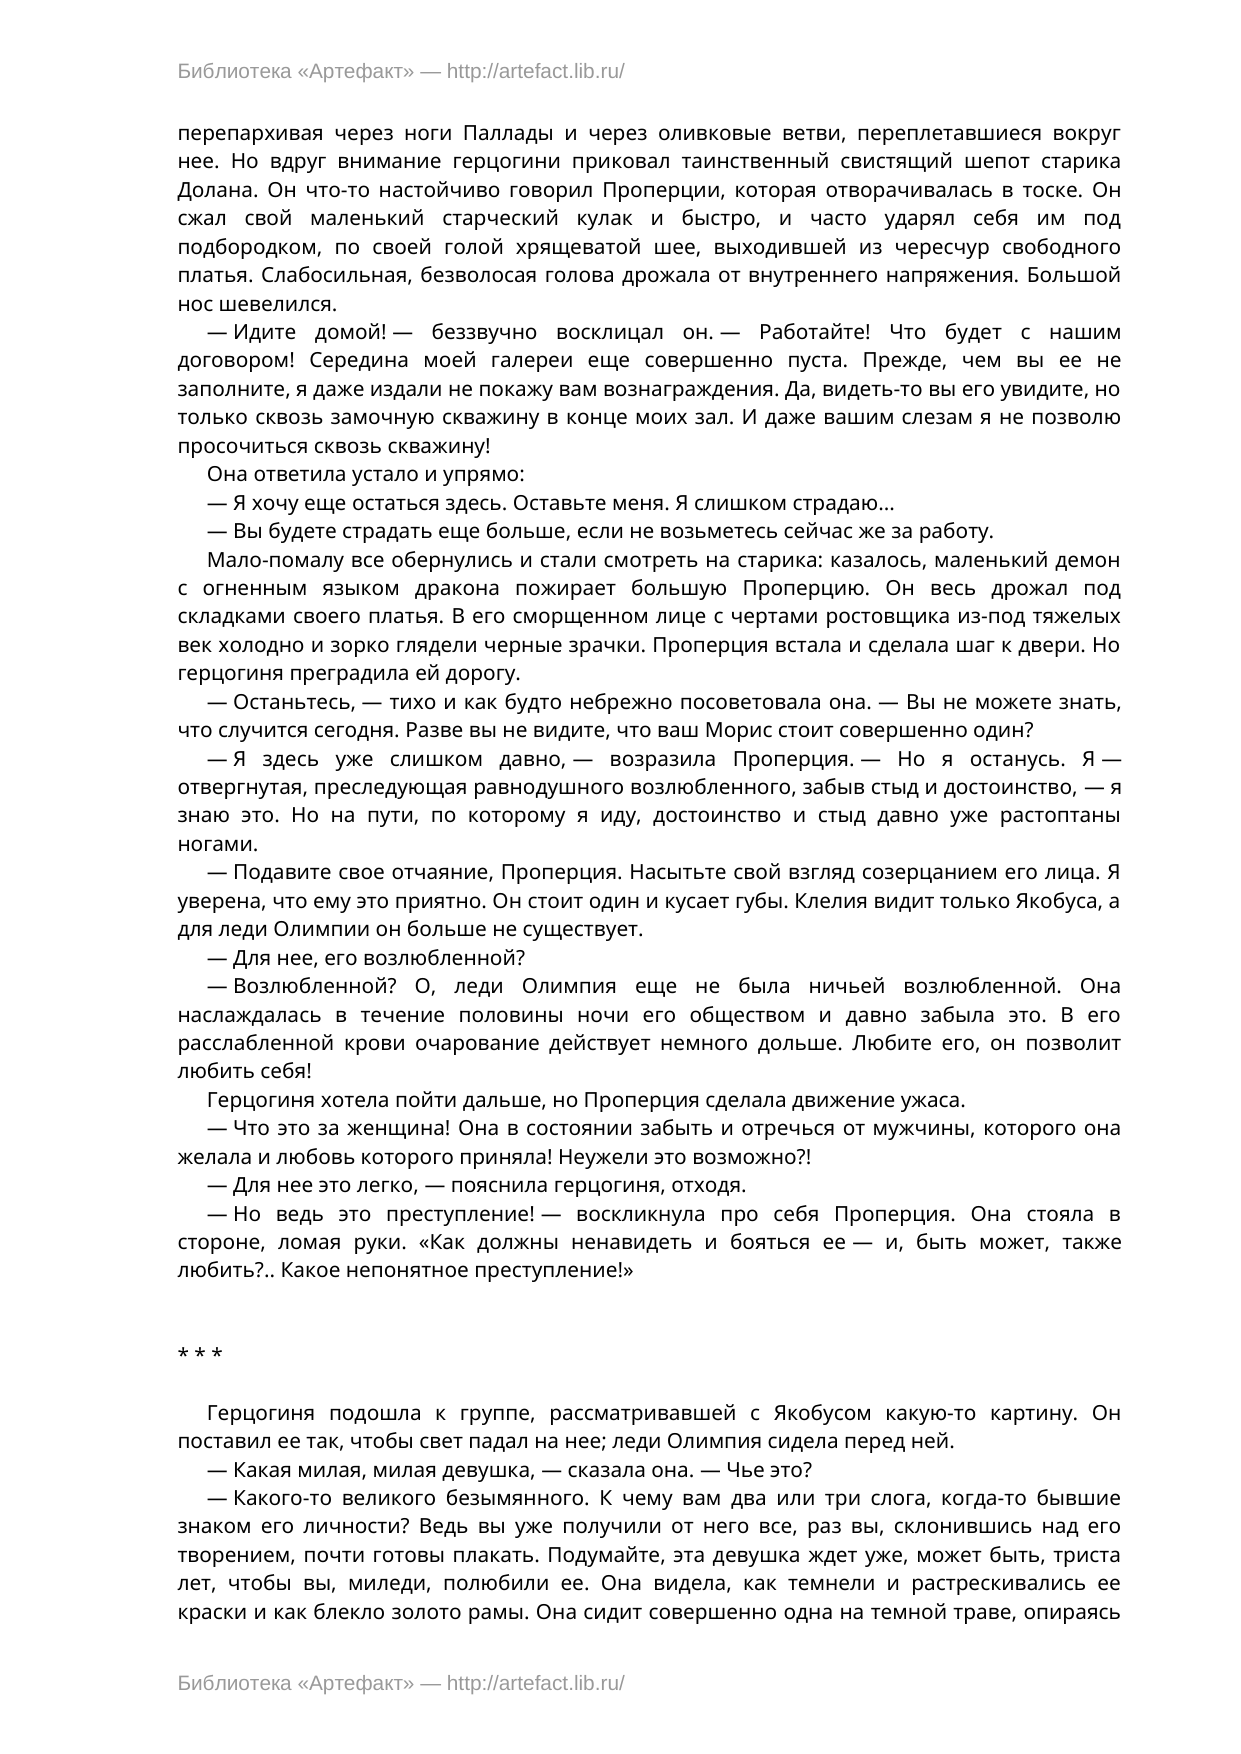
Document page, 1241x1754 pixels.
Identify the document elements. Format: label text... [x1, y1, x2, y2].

text Герцогиня подошла к группе, рассматривавшей с Якобусом какую-то картину. Он поставил ее так, чтобы свет падал на нее; леди Олимпия сидела перед ней. [177, 1398, 1122, 1455]
text Герцогиня хотела пойти дальше, но Проперция сделала движение ужаса. [177, 1085, 1122, 1113]
text * * * [177, 1341, 1122, 1369]
text — Что это за женщина! Она в состоянии забыть и отречься от мужчины, которого она желала и любовь которого приняла! Неужели это возможно?! [177, 1113, 1122, 1170]
text — Для нее это легко, — пояснила герцогиня, отходя. [177, 1170, 1122, 1199]
text — Останьтесь, — тихо и как будто небрежно посоветовала она. — Вы не можете знать, что случится сегодня. Разве вы не видите, что ваш Морис стоит совершенно один? [177, 687, 1122, 744]
text — Возлюбленной? О, леди Олимпия еще не была ничьей возлюбленной. Она наслаждалась в течение половины ночи его обществом и давно забыла это. В его расслабленной крови очарование действует немного дольше. Любите его, он позволит любить себя! [177, 971, 1122, 1085]
text — Идите домой! — беззвучно восклицал он. — Работайте! Что будет с нашим договором! Середина моей галереи еще совершенно пуста. Прежде, чем вы ее не заполните, я даже издали не покажу вам вознаграждения. Да, видеть-то вы его увидите, но только сквозь замочную скважину в конце моих зал. И даже вашим слезам я не позволю просочиться сквозь скважину! [177, 317, 1122, 459]
text — Я здесь уже слишком давно, — возразила Проперция. — Но я останусь. Я — отвергнутая, преследующая равнодушного возлюбленного, забыв стыд и достоинство, — я знаю это. Но на пути, по которому я иду, достоинство и стыд давно уже растоптаны ногами. [177, 744, 1122, 857]
text — Вы будете страдать еще больше, если не возьметесь сейчас же за работу. [177, 516, 1122, 545]
text — Подавите свое отчаяние, Проперция. Насытьте свой взгляд созерцанием его лица. Я уверена, что ему это приятно. Он стоит один и кусает губы. Клелия видит только Якобуса, а для леди Олимпии он больше не существует. [177, 857, 1122, 943]
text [177, 1483, 1122, 1625]
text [177, 118, 1122, 317]
text — Но ведь это преступление! — воскликнула про себя Проперция. Она стояла в стороне, ломая руки. «Как должны ненавидеть и бояться ее — и, быть может, также любить?.. Какое непонятное преступление!» [177, 1199, 1122, 1284]
text — Какая милая, милая девушка, — сказала она. — Чье это? [177, 1455, 1122, 1483]
text — Я хочу еще остаться здесь. Оставьте меня. Я слишком страдаю... [177, 488, 1122, 516]
text — Для нее, его возлюбленной? [177, 943, 1122, 971]
text Мало-помалу все обернулись и стали смотреть на старика: казалось, маленький демон с огненным языком дракона пожирает большую Проперцию. Он весь дрожал под складками своего платья. В его сморщенном лице с чертами ростовщика из-под тяжелых век холодно и зорко глядели черные зрачки. Проперция встала и сделала шаг к двери. Но герцогиня преградила ей дорогу. [177, 545, 1122, 687]
text Она ответила устало и упрямо: [177, 459, 1122, 488]
